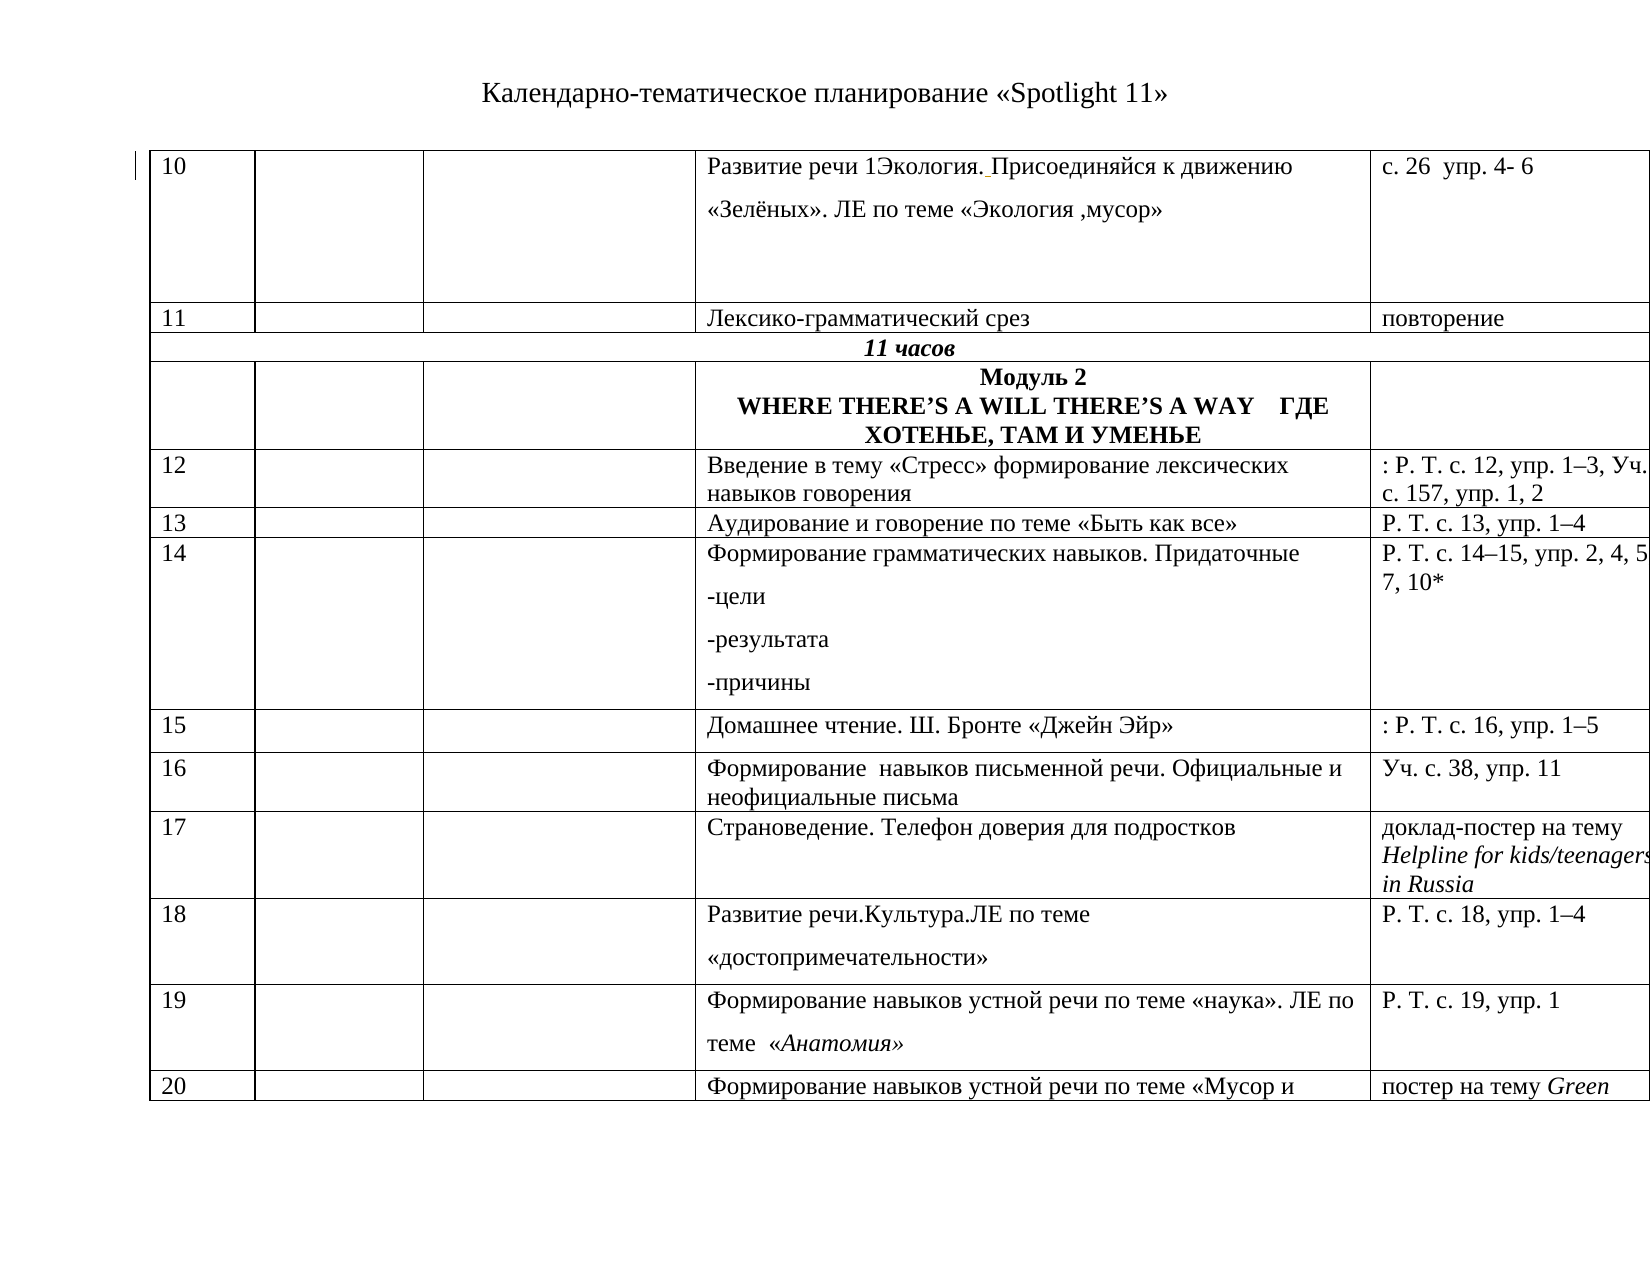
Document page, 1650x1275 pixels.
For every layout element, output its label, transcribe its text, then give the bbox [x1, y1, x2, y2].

table_cell [424, 151, 695, 302]
table_cell [256, 450, 423, 507]
table_cell доклад-постер на тему Helpline for kids/teenagers in Russia [1371, 812, 1649, 898]
table_cell [256, 710, 423, 752]
table_cell 14 [151, 538, 254, 709]
table_cell Формирование грамматических навыков. Придаточные -цели -результата -причины [696, 538, 1370, 709]
table_cell 20 [151, 1071, 254, 1100]
table_cell 10 [151, 151, 254, 302]
table_cell Формирование навыков устной речи по теме «наука». ЛЕ по теме «Анатомия» [696, 985, 1370, 1070]
table_cell [1371, 362, 1649, 449]
table_cell [256, 538, 423, 709]
table_cell [424, 710, 695, 752]
table_cell Домашнее чтение. Ш. Бронте «Джейн Эйр» [696, 710, 1370, 752]
table_cell [424, 303, 695, 332]
table_cell Р. Т. с. 18, упр. 1–4 [1371, 899, 1649, 984]
table_cell : Р. Т. с. 16, упр. 1–5 [1371, 710, 1649, 752]
table_cell Модуль 2 WHERE THERE’S A WILL THERE’S A WAY ГДЕ ХОТЕНЬЕ, ТАМ И УМЕНЬЕ [696, 362, 1370, 449]
table_cell [424, 362, 695, 449]
table_cell 11 часов [151, 333, 1649, 361]
table_cell 19 [151, 985, 254, 1070]
table_cell : Р. Т. с. 12, упр. 1–3, Уч. с. 157, упр. 1, 2 [1371, 450, 1649, 507]
table_cell [424, 753, 695, 811]
table_cell [424, 985, 695, 1070]
table_cell Формирование навыков письменной речи. Официальные и неофициальные письма [696, 753, 1370, 811]
table_cell [424, 899, 695, 984]
table_cell [256, 151, 423, 302]
table_cell Р. Т. с. 13, упр. 1–4 [1371, 508, 1649, 537]
table_cell 16 [151, 753, 254, 811]
table_cell 17 [151, 812, 254, 898]
table_cell [256, 812, 423, 898]
table_cell [424, 1071, 695, 1100]
table_cell [424, 450, 695, 507]
table_cell Лексико-грамматический срез [696, 303, 1370, 332]
table_cell с. 26 упр. 4- 6 [1371, 151, 1649, 302]
table_cell [256, 899, 423, 984]
table_cell Р. Т. с. 19, упр. 1 [1371, 985, 1649, 1070]
table_cell Страноведение. Телефон доверия для подростков [696, 812, 1370, 898]
table_cell [256, 985, 423, 1070]
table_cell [1371, 1071, 1649, 1100]
table_cell [256, 1071, 423, 1100]
table_cell [424, 508, 695, 537]
table_cell [151, 362, 254, 449]
table_cell Аудирование и говорение по теме «Быть как все» [696, 508, 1370, 537]
table_cell повторение [1371, 303, 1649, 332]
table_cell [256, 508, 423, 537]
table_cell 12 [151, 450, 254, 507]
table_cell Введение в тему «Стресс» формирование лексических навыков говорения [696, 450, 1370, 507]
table_cell [256, 303, 423, 332]
table_cell 13 [151, 508, 254, 537]
table_cell Р. Т. с. 14–15, упр. 2, 4, 5, 7, 10* [1371, 538, 1649, 709]
table_cell [424, 812, 695, 898]
table_cell 15 [151, 710, 254, 752]
table_cell [256, 362, 423, 449]
table_cell 18 [151, 899, 254, 984]
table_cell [696, 1071, 1370, 1100]
table_cell 11 [151, 303, 254, 332]
table_cell [424, 538, 695, 709]
table_cell Развитие речи.Культура.ЛЕ по теме «достопримечательности» [696, 899, 1370, 984]
table_cell Уч. с. 38, упр. 11 [1371, 753, 1649, 811]
table_cell [256, 753, 423, 811]
table_cell Развитие речи 1Экология.Присоединяйся к движению «Зелёных». ЛЕ по теме «Экология ,мусор» [696, 151, 1370, 302]
